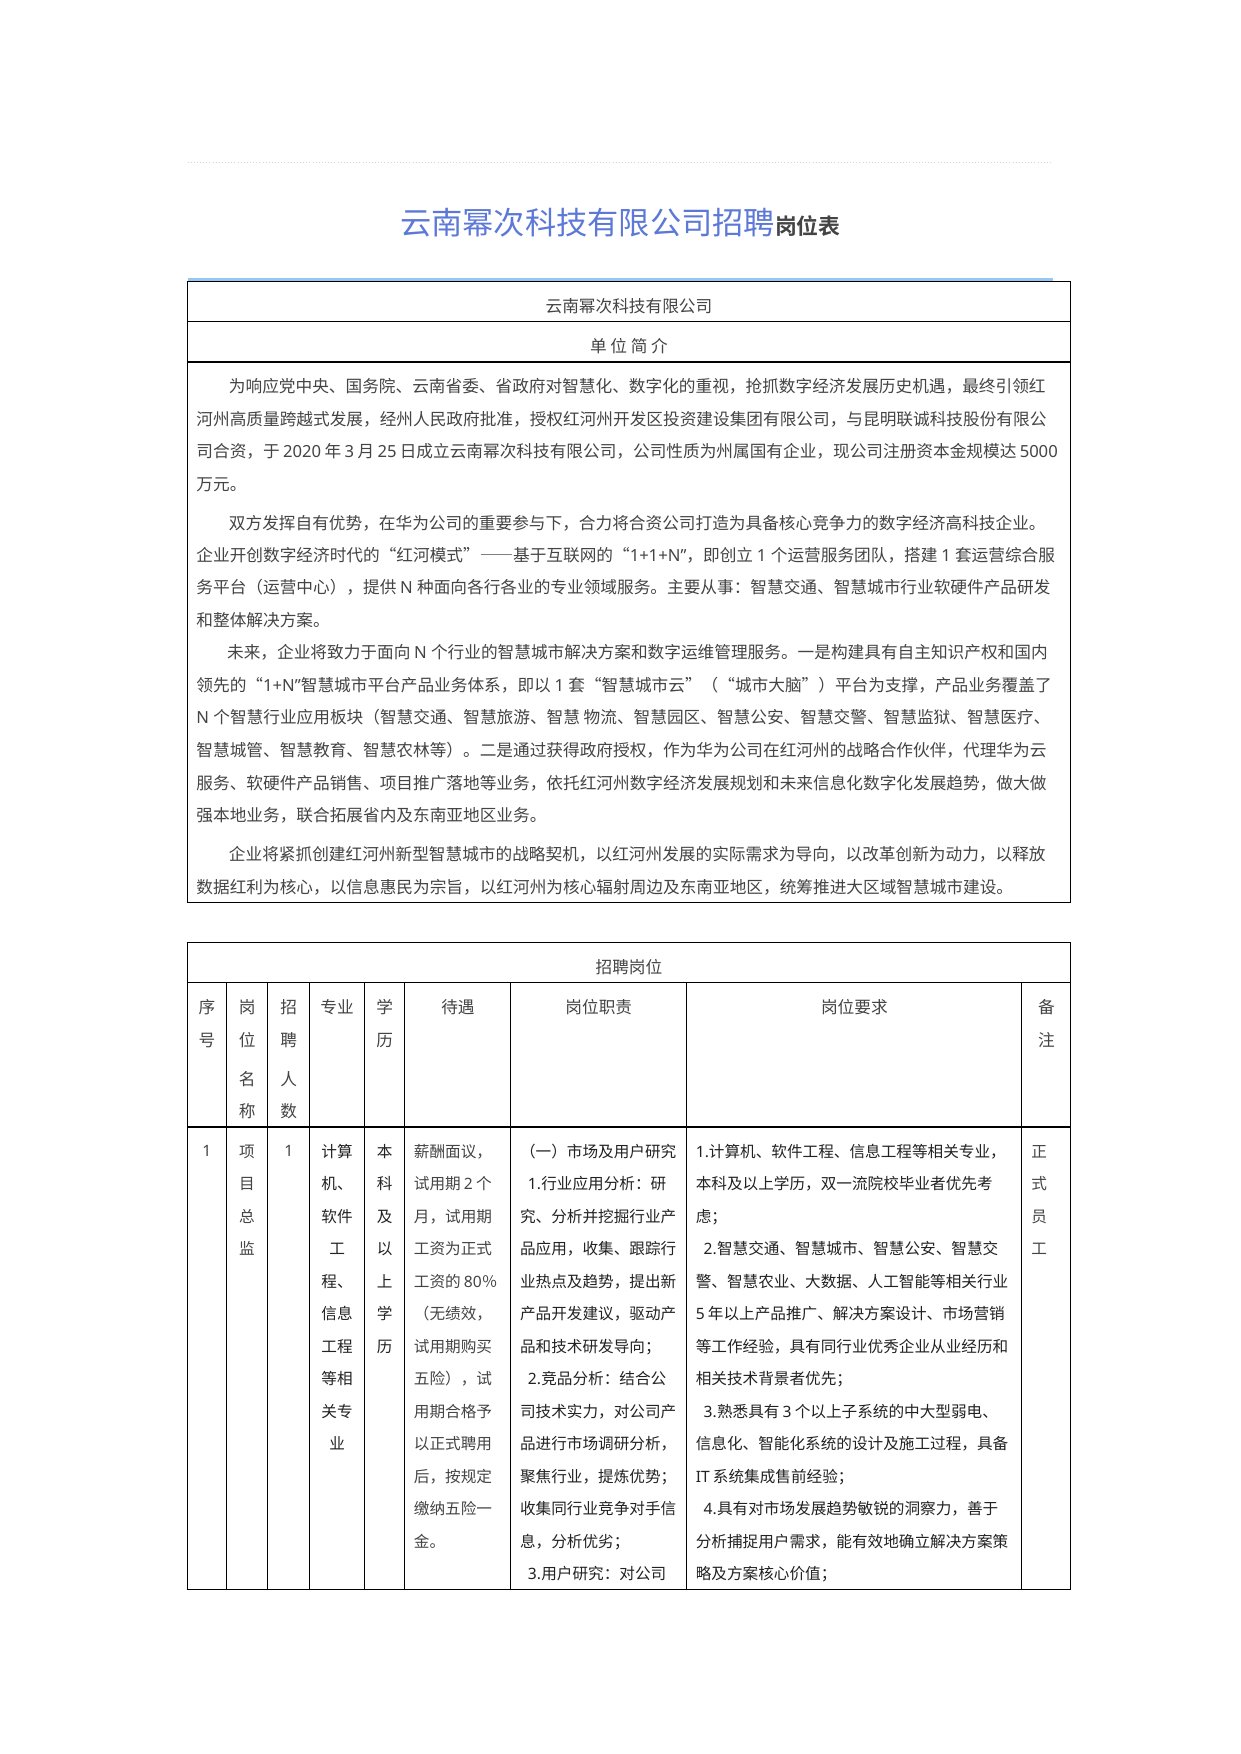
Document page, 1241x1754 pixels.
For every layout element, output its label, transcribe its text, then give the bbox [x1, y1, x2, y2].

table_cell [511, 1128, 686, 1589]
table_cell 为响应党中央、国务院、云南省委、省政府对智慧化、数字化的重视，抢抓数字经济发展历史机遇，最终引领红河州高质量跨越式发展，经州人民政府批准，授权红河州开发区投资建设集团有限公司，与昆明联诚科技股份有限公司合资，于2020年3月25日成立云南幂次科技有限公司，公司性质为州属国有企业，现公司注册资本金规模达5000万元。 双方发挥自有优势，在华为公司的重要参与下，合力将合资公司打造为具备核心竞争力的数字经济高科技企业。企业开创数字经济时代的“红河模式”——基于互联网的“1+1+N”，即创立 1 个运营服务团队，搭建 1 套运营综合服务平台（运营中心），提供 N 种面向各行各业的专业领域服务。主要从事：智慧交通、智慧城市行业软硬件产品研发和整体解决方案。 未来，企业将致力于面向 N 个行业的智慧城市解决方案和数字运维管理服务。一是构建具有自主知识产权和国内领先的“1+N”智慧城市平台产品业务体系，即以 1 套“智慧城市云”（“城市大脑”）平台为支撑，产品业务覆盖了 N 个智慧行业应用板块（智慧交通、智慧旅游、智慧 物流、智慧园区、智慧公安、智慧交警、智慧监狱、智慧医疗、智慧城管、智慧教育、智慧农林等）。二是通过获得政府授权，作为华为公司在红河州的战略合作伙伴，代理华为云服务、软硬件产品销售、项目推广落地等业务，依托红河州数字经济发展规划和未来信息化数字化发展趋势，做大做强本地业务，联合拓展省内及东南亚地区业务。 企业将紧抓创建红河州新型智慧城市的战略契机，以红河州发展的实际需求为导向，以改革创新为动力，以释放数据红利为核心，以信息惠民为宗旨，以红河州为核心辐射周边及东南亚地区，统筹推进大区域智慧城市建设。 [188, 363, 1070, 902]
table_cell 序号 [188, 983, 226, 1126]
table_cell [405, 1128, 510, 1589]
table_cell 专业 [310, 983, 364, 1126]
table_cell 计算机、软件工程、信息工程等相关专业 [310, 1128, 364, 1589]
table_cell 学历 [365, 983, 404, 1126]
table_cell 岗位职责 [511, 983, 686, 1126]
table_cell 本科及以上学历 [365, 1128, 404, 1589]
table_cell 待遇 [405, 983, 510, 1126]
table_cell 项目总监 [227, 1128, 267, 1589]
table_cell 单 位 简 介 [188, 322, 1070, 361]
table_cell 岗位要求 [687, 983, 1021, 1126]
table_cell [687, 1128, 1021, 1589]
table_header 招聘岗位 [188, 943, 1070, 982]
table_cell 1 [268, 1128, 309, 1589]
table_cell 1 [188, 1128, 226, 1589]
table_cell 备注 [1022, 983, 1070, 1126]
table_cell 招聘 人数 [268, 983, 309, 1126]
table_cell 正式员工 [1022, 1128, 1070, 1589]
table_header 云南幂次科技有限公司 [188, 282, 1070, 321]
subtitle 云南幂次科技有限公司招聘岗位表 [187, 162, 1053, 281]
table_cell 岗位 名称 [227, 983, 267, 1126]
